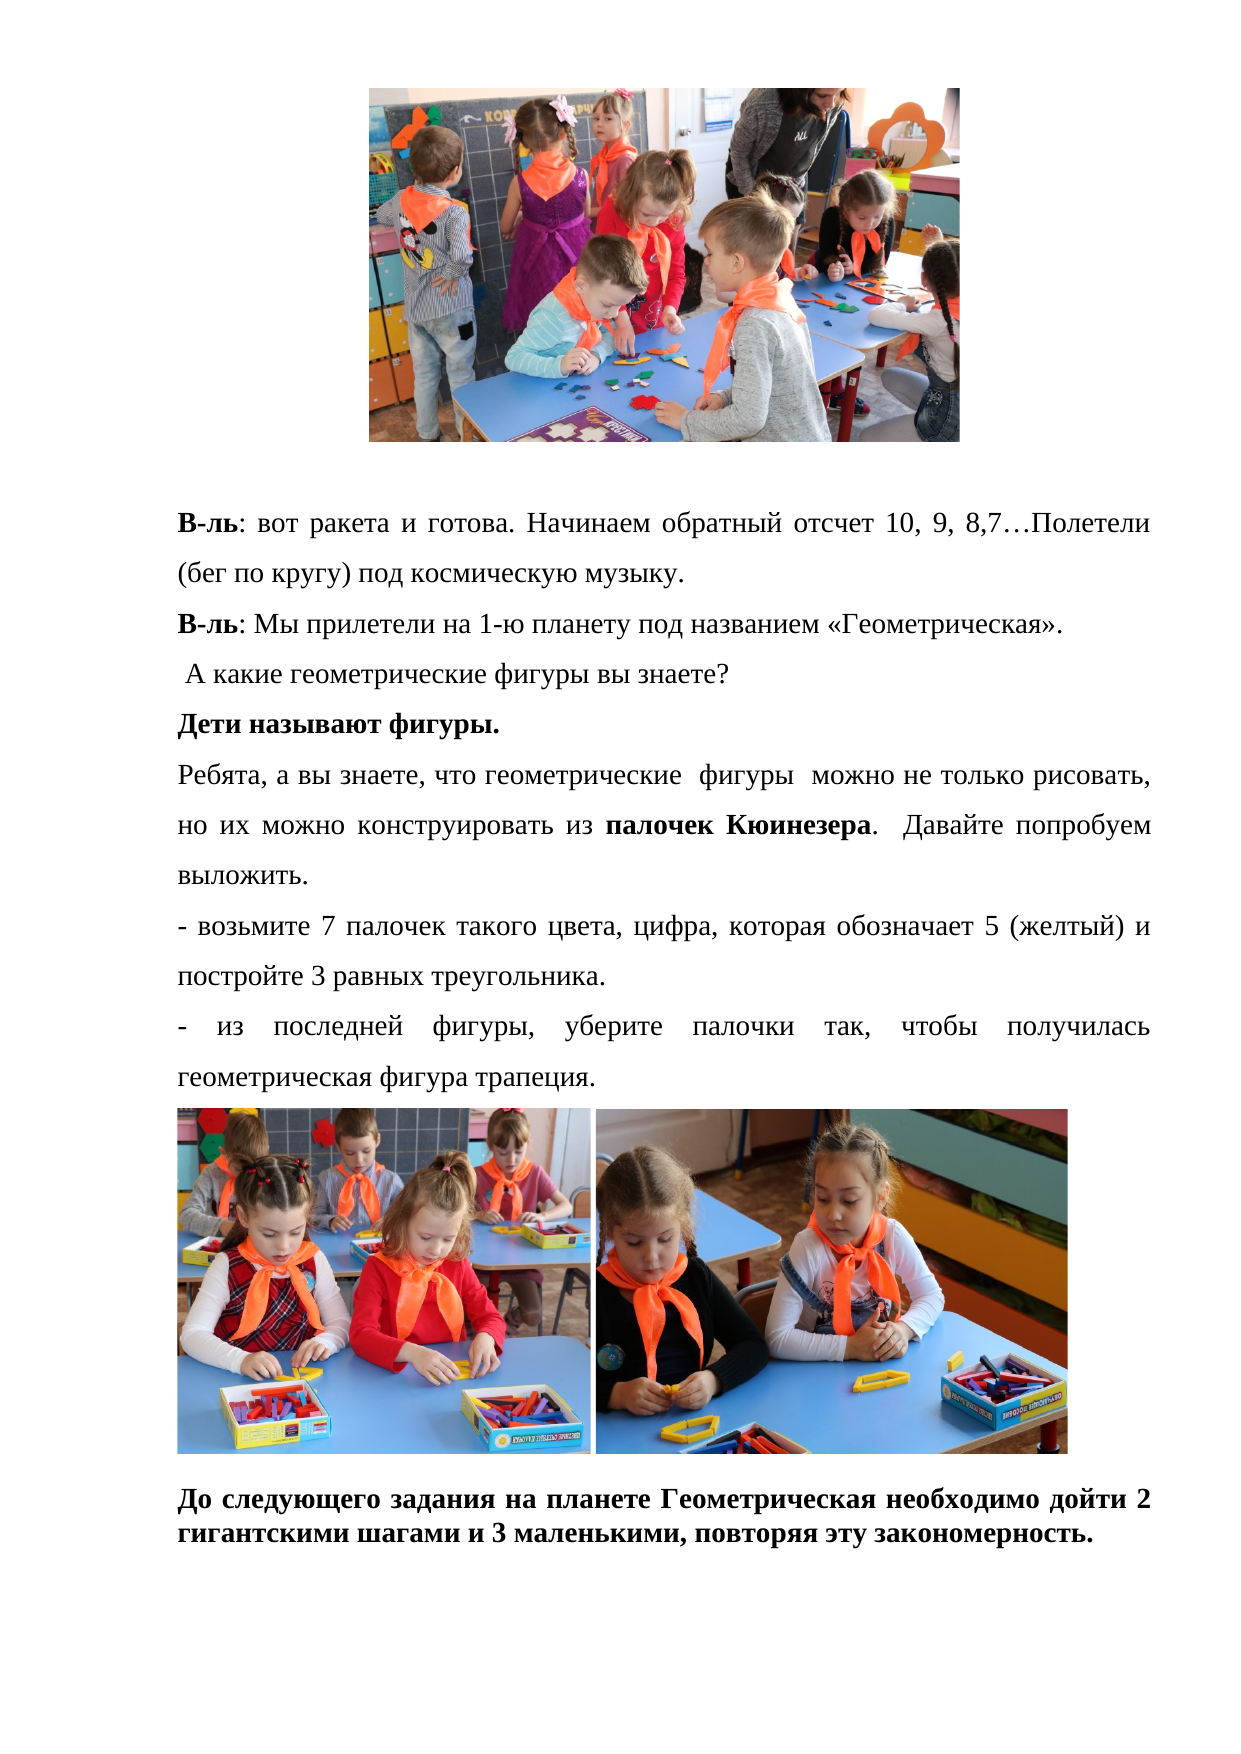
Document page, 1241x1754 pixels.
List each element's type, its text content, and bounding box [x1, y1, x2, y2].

text До следующего задания на планете Геометрическая необходимо дойти 2 гигантскими шагами и 3 маленькими, повторяя эту закономерность. [177, 1481, 1152, 1548]
text - из последней фигуры, уберите палочки так, чтобы получилась геометрическая фигура трапеция. [177, 1008, 1152, 1092]
text - возьмите 7 палочек такого цвета, цифра, которая обозначает 5 (желтый) и постройте 3 равных треугольника. [177, 908, 1152, 992]
picture [369, 88, 960, 442]
text Дети называют фигуры. [177, 706, 1152, 740]
text В-ль: Мы прилетели на 1-ю планету под названием «Геометрическая». [177, 606, 1152, 639]
text Ребята, а вы знаете, что геометрические фигуры можно не только рисовать, но их можно конструировать из палочек Кюинезера. Давайте попробуем выложить. [177, 757, 1152, 891]
picture [177, 1108, 591, 1454]
text А какие геометрические фигуры вы знаете? [177, 656, 1152, 690]
text В-ль: вот ракета и готова. Начинаем обратный отсчет 10, 9, 8,7…Полетели (бег по кругу) под космическую музыку. [177, 505, 1152, 589]
picture [595, 1109, 1068, 1454]
